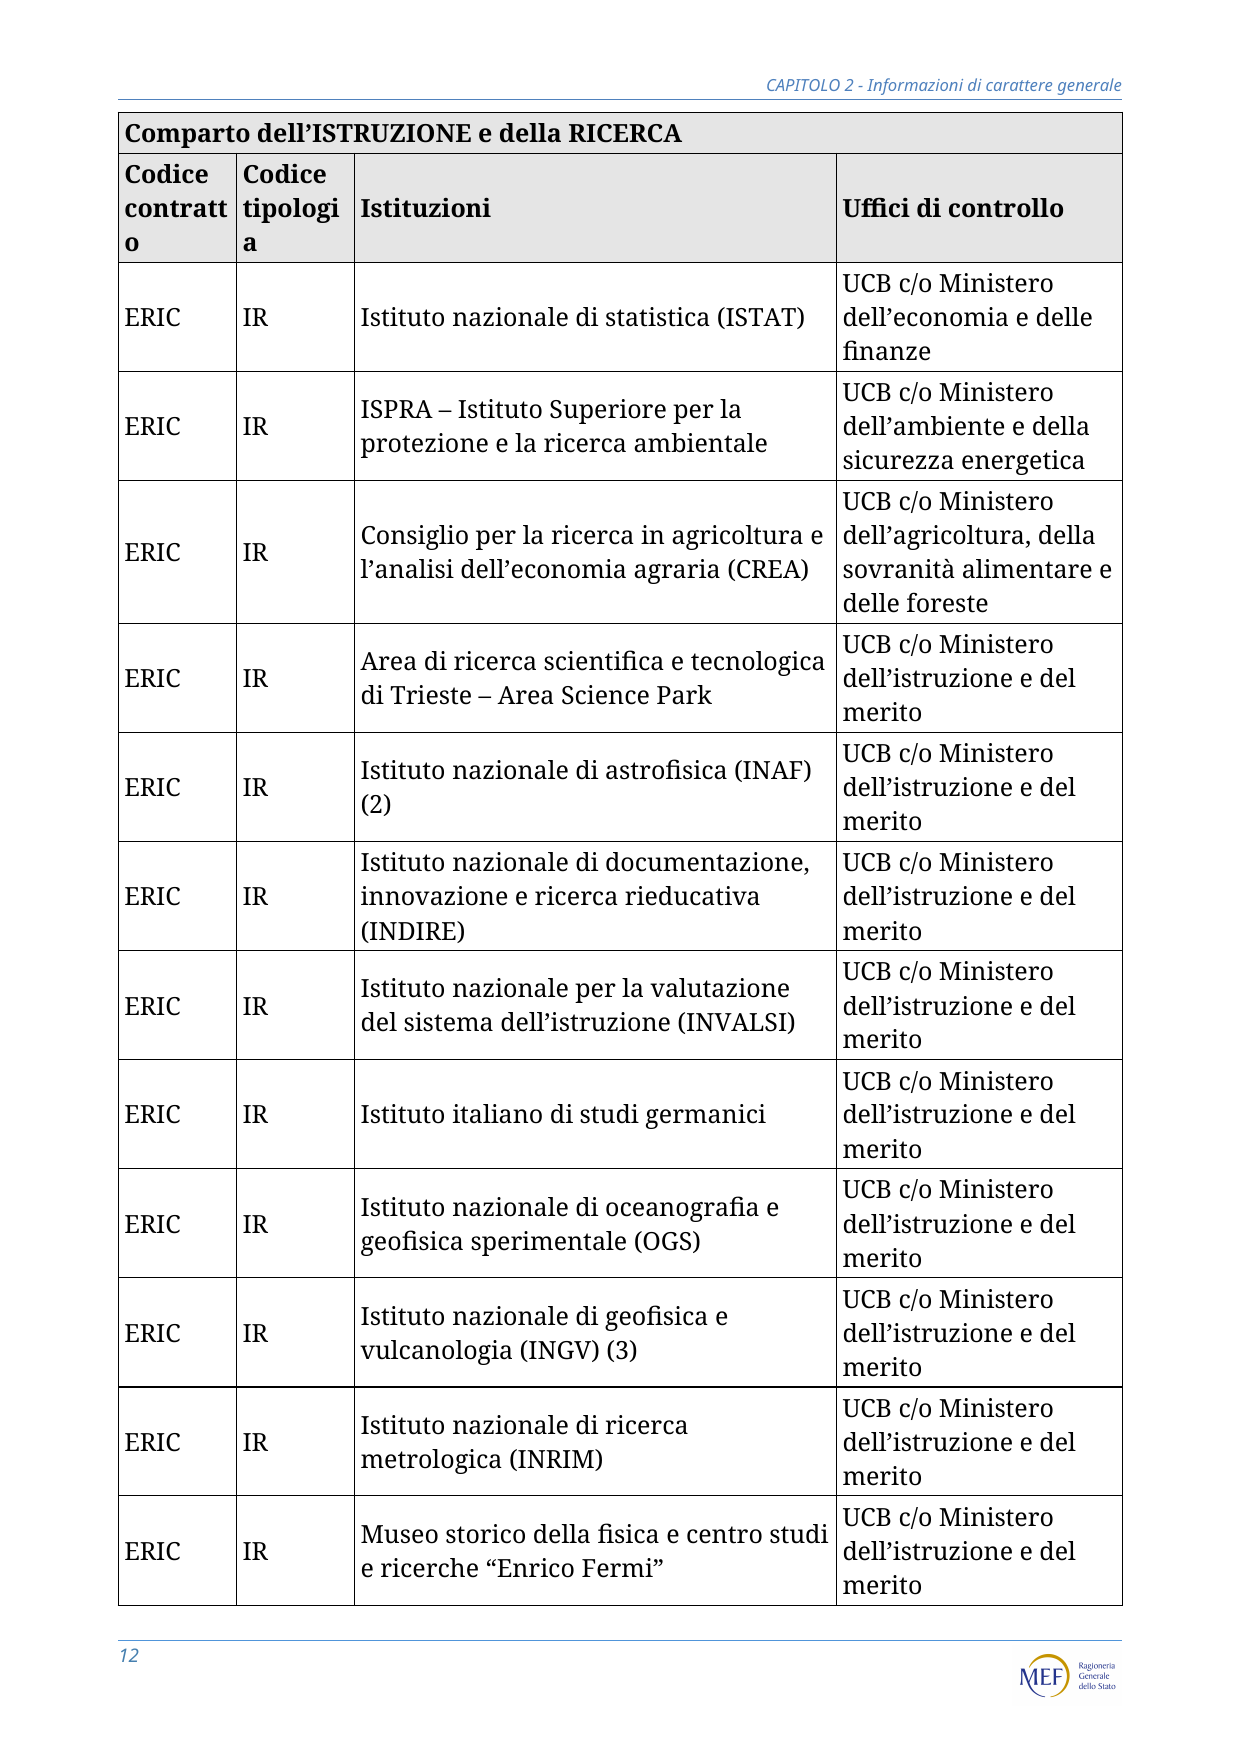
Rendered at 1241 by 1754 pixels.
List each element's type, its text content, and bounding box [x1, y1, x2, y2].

table_cell ERIC [119, 1278, 236, 1386]
table_cell Consiglio per la ricerca in agricoltura e l’analisi dell’economia agraria (CREA) [355, 481, 836, 623]
picture [1011, 1645, 1122, 1706]
table_cell ERIC [119, 1388, 236, 1495]
table_cell ERIC [119, 263, 236, 371]
table_cell ERIC [119, 733, 236, 841]
table_cell IR [237, 1388, 354, 1495]
table_cell UCB c/o Ministero dell’istruzione e del merito [837, 1169, 1122, 1277]
table_cell IR [237, 481, 354, 623]
table_cell Museo storico della fisica e centro studi e ricerche “Enrico Fermi” [355, 1496, 836, 1604]
table_cell Area di ricerca scientifica e tecnologica di Trieste – Area Science Park [355, 624, 836, 732]
table_cell UCB c/o Ministero dell’istruzione e del merito [837, 733, 1122, 841]
table_cell UCB c/o Ministero dell’istruzione e del merito [837, 624, 1122, 732]
table_cell ERIC [119, 372, 236, 480]
table_cell Codice contratto [119, 154, 236, 262]
table_cell Istituto nazionale di oceanografia e geofisica sperimentale (OGS) [355, 1169, 836, 1277]
table_cell IR [237, 624, 354, 732]
table_cell Istituto nazionale di astrofisica (INAF) (2) [355, 733, 836, 841]
table_cell ERIC [119, 624, 236, 732]
table_cell Istituto nazionale di ricerca metrologica (INRIM) [355, 1388, 836, 1495]
table_cell IR [237, 1496, 354, 1604]
table_cell IR [237, 951, 354, 1059]
table_cell UCB c/o Ministero dell’istruzione e del merito [837, 1060, 1122, 1168]
table_cell IR [237, 842, 354, 950]
table_cell IR [237, 1060, 354, 1168]
table_cell IR [237, 263, 354, 371]
table_cell IR [237, 733, 354, 841]
table_cell UCB c/o Ministero dell’istruzione e del merito [837, 1388, 1122, 1495]
table_cell UCB c/o Ministero dell’istruzione e del merito [837, 1496, 1122, 1604]
table_cell IR [237, 372, 354, 480]
table_header Comparto dell’ISTRUZIONE e della RICERCA [119, 113, 1122, 153]
table_cell ERIC [119, 842, 236, 950]
table_cell ERIC [119, 1169, 236, 1277]
table_cell UCB c/o Ministero dell’agricoltura, della sovranità alimentare e delle foreste [837, 481, 1122, 623]
table_cell UCB c/o Ministero dell’istruzione e del merito [837, 951, 1122, 1059]
table_cell UCB c/o Ministero dell’ambiente e della sicurezza energetica [837, 372, 1122, 480]
table_cell UCB c/o Ministero dell’istruzione e del merito [837, 1278, 1122, 1386]
table_cell ISPRA – Istituto Superiore per la protezione e la ricerca ambientale [355, 372, 836, 480]
table_cell ERIC [119, 1496, 236, 1604]
table_cell ERIC [119, 481, 236, 623]
table_cell Uffici di controllo [837, 154, 1122, 262]
table_cell Istituto nazionale di geofisica e vulcanologia (INGV) (3) [355, 1278, 836, 1386]
table_cell IR [237, 1169, 354, 1277]
table_cell Istituto nazionale di documentazione, innovazione e ricerca rieducativa (INDIRE) [355, 842, 836, 950]
table_cell Istituto nazionale per la valutazione del sistema dell’istruzione (INVALSI) [355, 951, 836, 1059]
table_cell Istituto nazionale di statistica (ISTAT) [355, 263, 836, 371]
table_cell ERIC [119, 951, 236, 1059]
table_cell Istituto italiano di studi germanici [355, 1060, 836, 1168]
table_cell UCB c/o Ministero dell’istruzione e del merito [837, 842, 1122, 950]
table_cell ERIC [119, 1060, 236, 1168]
table_cell Istituzioni [355, 154, 836, 262]
table_cell UCB c/o Ministero dell’economia e delle finanze [837, 263, 1122, 371]
table_cell IR [237, 1278, 354, 1386]
table_cell Codice tipologia [237, 154, 354, 262]
